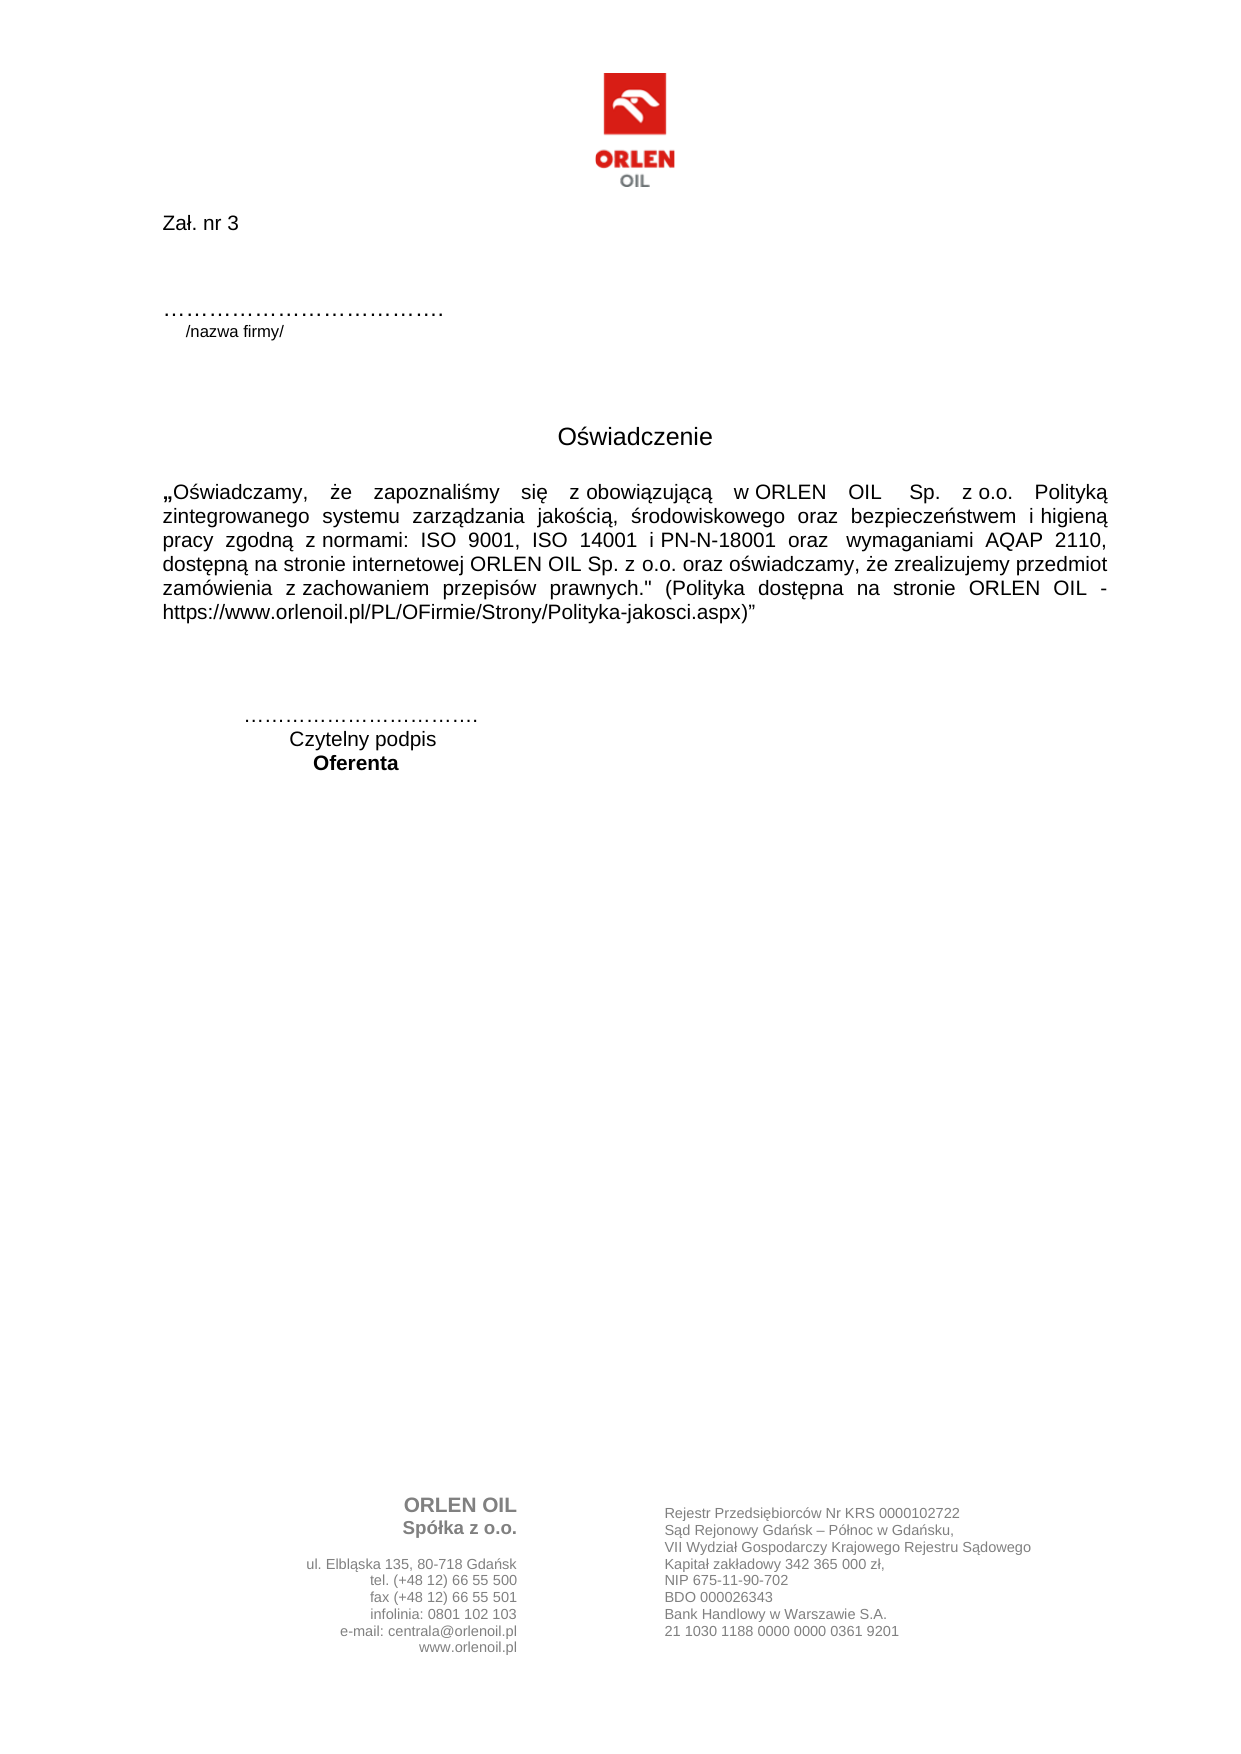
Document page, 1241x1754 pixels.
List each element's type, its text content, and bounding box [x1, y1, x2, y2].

text Czytelny podpis [162, 727, 1107, 751]
text „Oświadczamy, że zapoznaliśmy się z obowiązującą w ORLEN OIL Sp. z o.o. Polityką zintegrowanego systemu zarządzania jakością, środowiskowego oraz bezpieczeństwem i higieną pracy zgodną z normami: ISO 9001, ISO 14001 i PN-N-18001 oraz wymaganiami AQAP 2110, dostępną na stronie internetowej ORLEN OIL Sp. z o.o. oraz oświadczamy, że zrealizujemy przedmiot zamówienia z zachowaniem przepisów prawnych." (Polityka dostępna na stronie ORLEN OIL - https://www.orlenoil.pl/PL/OFirmie/Strony/Polityka-jakosci.aspx)” [162, 480, 1107, 624]
text ………………………………. [162, 295, 1107, 322]
text Oferenta [162, 751, 1107, 774]
text /nazwa firmy/ [162, 322, 1107, 341]
text Oświadczenie [162, 422, 1107, 451]
text ……………………………. [162, 703, 1107, 727]
picture [595, 73, 675, 187]
